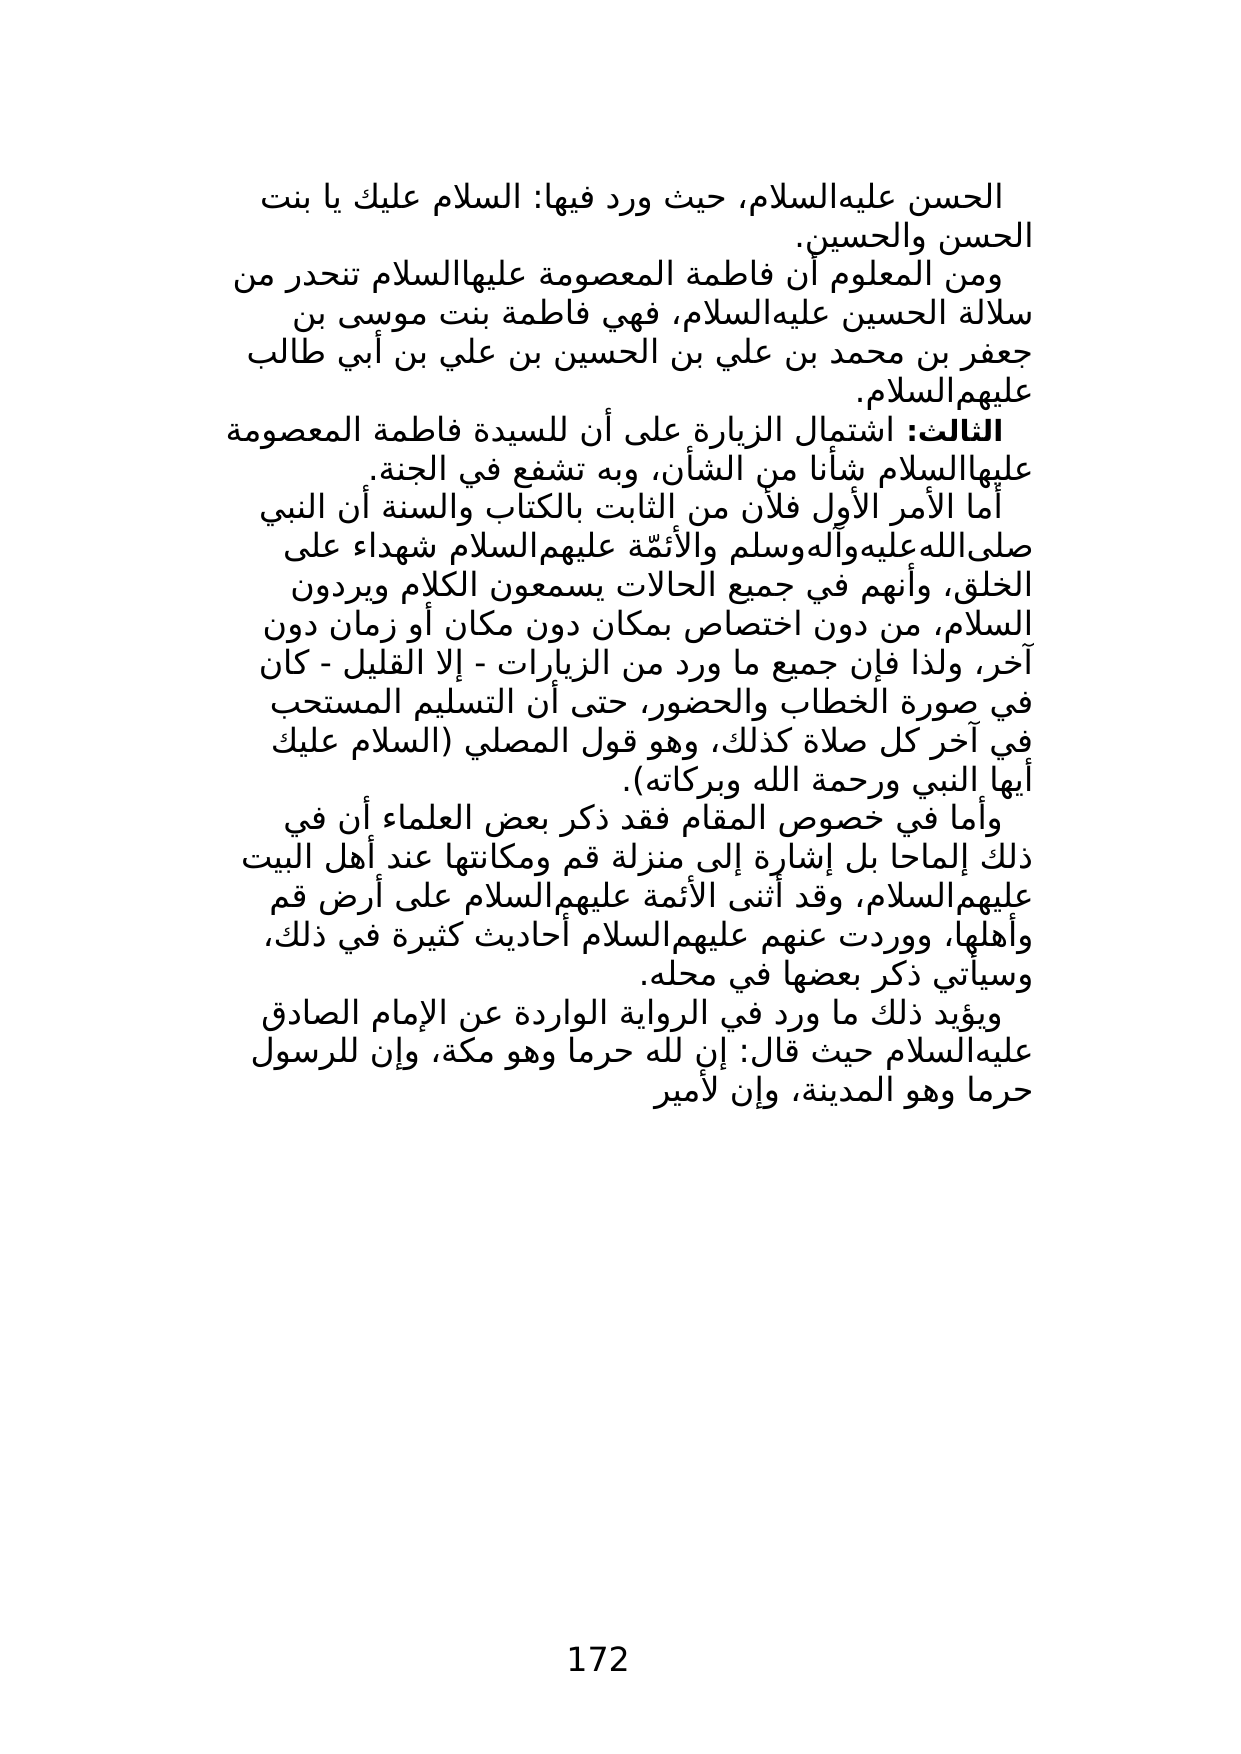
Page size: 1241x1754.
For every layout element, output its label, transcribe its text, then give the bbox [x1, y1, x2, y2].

text ويؤيد ذلك ما ورد في الرواية الواردة عن الإمام الصادق عليه‌السلام حيث قال: إن لله حرما وهو مكة، وإن للرسول حرما وهو المدينة، وإن لأمير [222, 993, 1033, 1110]
text الثالث: اشتمال الزيارة على أن للسيدة فاطمة المعصومة عليها‌السلام شأنا من الشأن، وبه تشفع في الجنة. [222, 410, 1033, 488]
text ومن المعلوم أن فاطمة المعصومة عليها‌السلام تنحدر من سلالة الحسين عليه‌السلام، فهي فاطمة بنت موسى بن جعفر بن محمد بن علي بن الحسين بن علي بن أبي طالب عليهم‌السلام. [222, 255, 1033, 410]
text الحسن عليه‌السلام، حيث ورد فيها: السلام عليك يا بنت الحسن والحسين. [222, 177, 1033, 255]
text أما الأمر الأول فلأن من الثابت بالكتاب والسنة أن النبي صلى‌الله‌عليه‌وآله‌وسلم والأئمّة عليهم‌السلام شهداء على الخلق، وأنهم في جميع الحالات يسمعون الكلام ويردون السلام، من دون اختصاص بمكان دون مكان أو زمان دون آخر، ولذا فإن جميع ما ورد من الزيارات - إلا القليل - كان في صورة الخطاب والحضور، حتى أن التسليم المستحب في آخر كل صلاة كذلك، وهو قول المصلي (السلام عليك أيها النبي ورحمة الله وبركاته). [222, 488, 1033, 799]
text وأما في خصوص المقام فقد ذكر بعض العلماء أن في ذلك إلماحا بل إشارة إلى منزلة قم ومكانتها عند أهل البيت عليهم‌السلام، وقد أثنى الأئمة عليهم‌السلام على أرض قم وأهلها، ووردت عنهم عليهم‌السلام أحاديث كثيرة في ذلك، وسيأتي ذكر بعضها في محله. [222, 799, 1033, 993]
